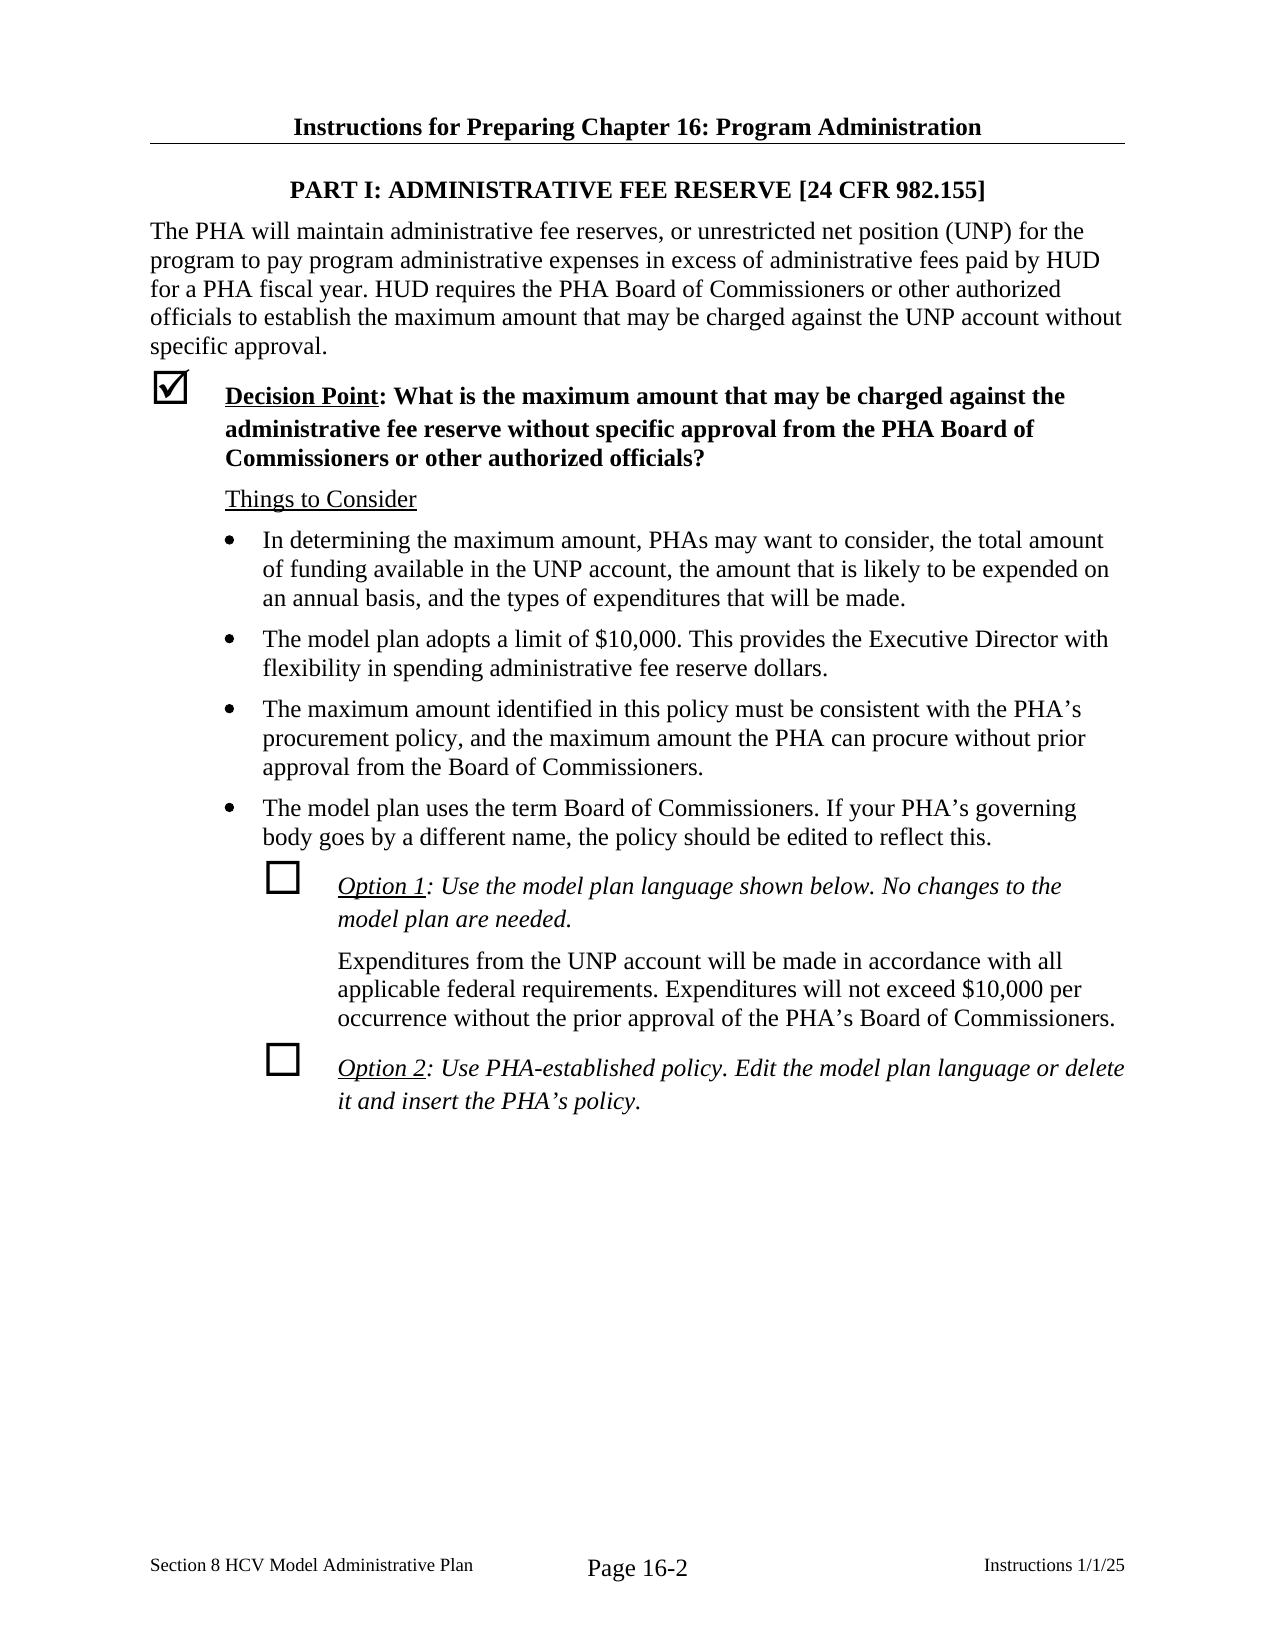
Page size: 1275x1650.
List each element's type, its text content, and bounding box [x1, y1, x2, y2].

list The maximum amount identified in this policy must be consistent with the PHA’s procurement policy, and the maximum amount the PHA can procure without prior approval from the Board of Commissioners. [225, 694, 1125, 780]
list In determining the maximum amount, PHAs may want to consider, the total amount of funding available in the UNP account, the amount that is likely to be expended on an annual basis, and the types of expenditures that will be made. [225, 525, 1125, 612]
text The PHA will maintain administrative fee reserves, or unrestricted net position (UNP) for the program to pay program administrative expenses in excess of administrative fees paid by HUD for a PHA fiscal year. HUD requires the PHA Board of Commissioners or other authorized officials to establish the maximum amount that may be charged against the UNP account without specific approval. [150, 216, 1125, 360]
text Things to Consider [225, 484, 1125, 513]
text Option 1: Use the model plan language shown below. No changes to the model plan are needed. [262, 863, 1125, 933]
text Expenditures from the UNP account will be made in accordance with all applicable federal requirements. Expenditures will not exceed $10,000 per occurrence without the prior approval of the PHA’s Board of Commissioners. [337, 946, 1125, 1032]
text PART I: ADMINISTRATIVE FEE RESERVE [24 CFR 982.155] [150, 175, 1125, 204]
list The model plan uses the term Board of Commissioners. If your PHA’s governing body goes by a different name, the policy should be edited to reflect this. [225, 793, 1125, 850]
text Option 2: Use PHA-established policy. Edit the model plan language or delete it and insert the PHA’s policy. [262, 1044, 1125, 1115]
text Decision Point: What is the maximum amount that may be charged against the administrative fee reserve without specific approval from the PHA Board of Commissioners or other authorized officials? [150, 372, 1125, 472]
list The model plan adopts a limit of $10,000. This provides the Executive Director with flexibility in spending administrative fee reserve dollars. [225, 624, 1125, 682]
